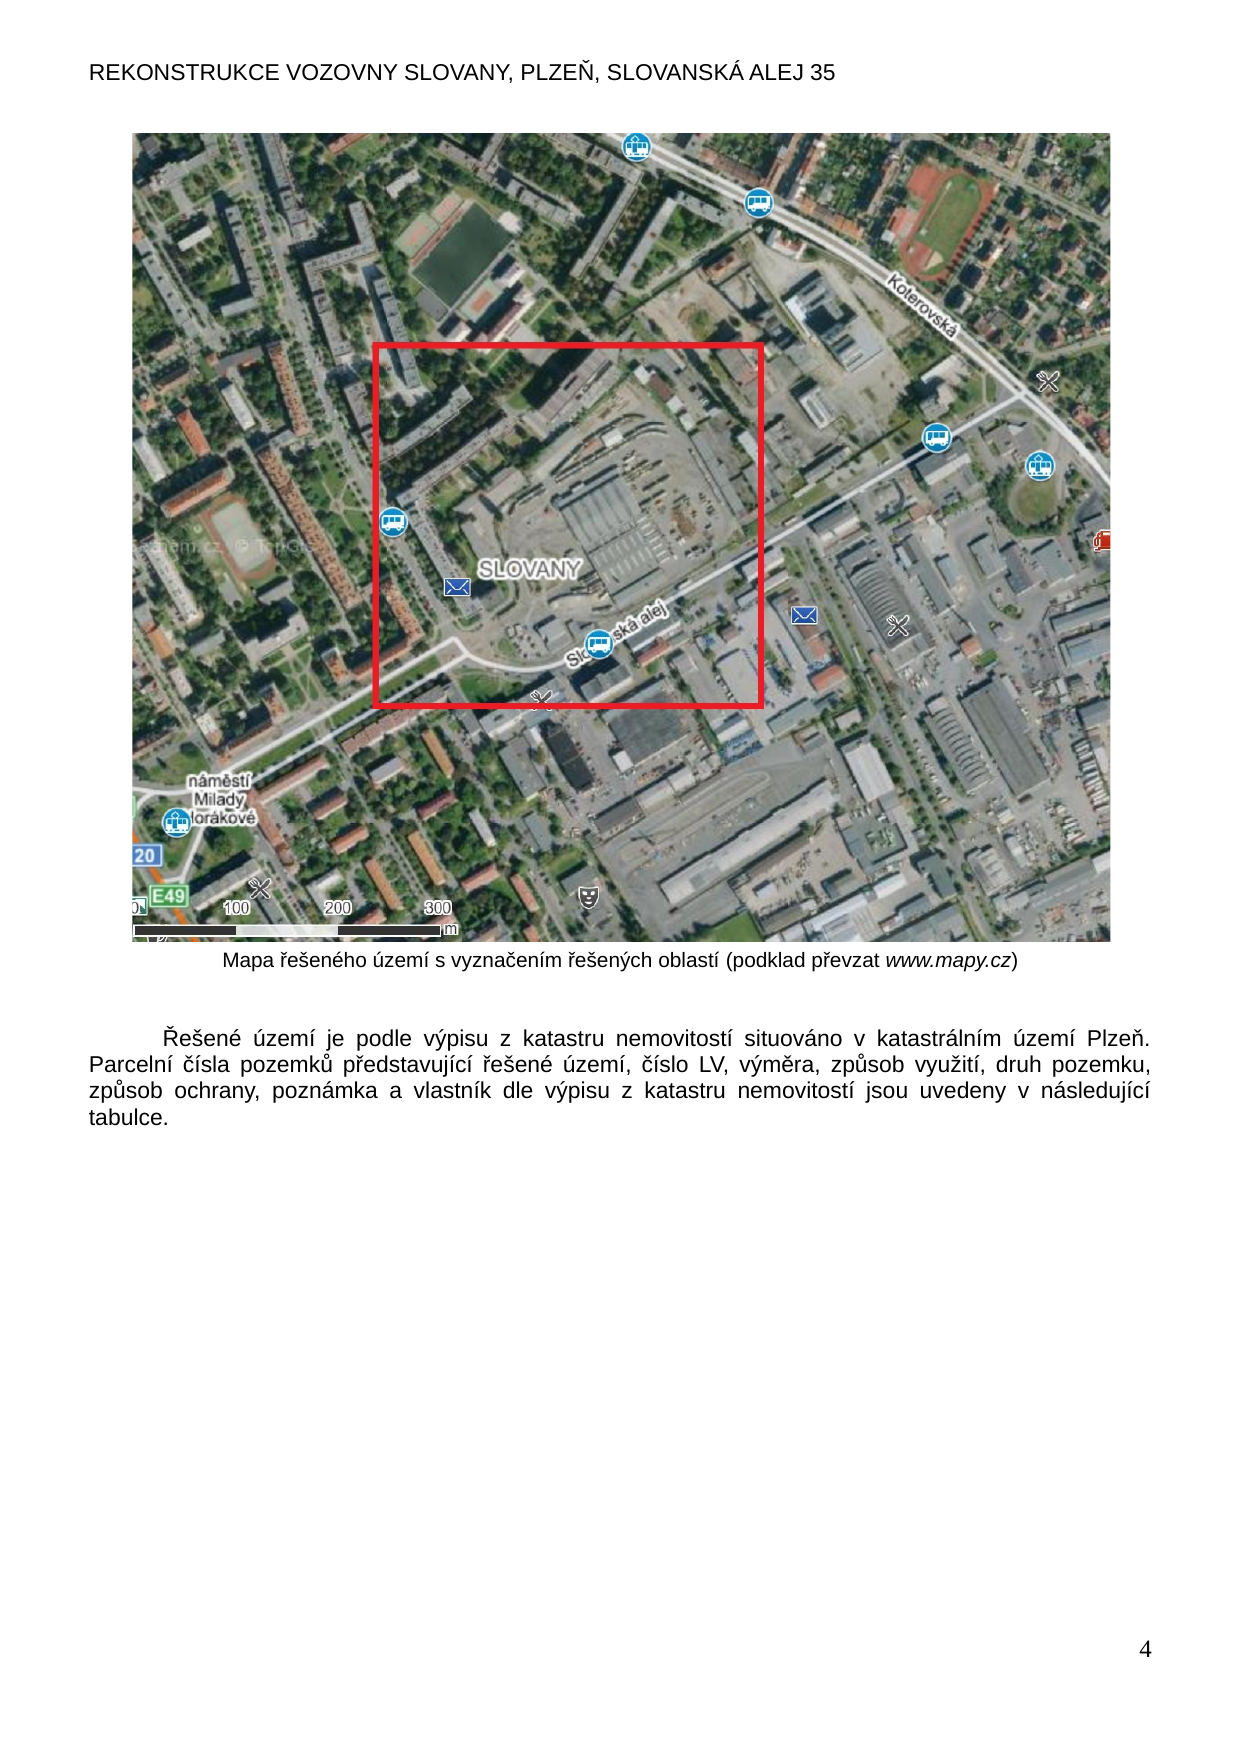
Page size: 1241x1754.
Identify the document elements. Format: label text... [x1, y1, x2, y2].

picture [132, 133, 1109, 939]
text Řešené území je podle výpisu z katastru nemovitostí situováno v katastrálním území Plzeň. Parcelní čísla pozemků představující řešené území, číslo LV, výměra, způsob využití, druh pozemku, způsob ochrany, poznámka a vlastník dle výpisu z katastru nemovitostí jsou uvedeny v následující tabulce. [89, 1024, 1152, 1130]
text Mapa řešeného území s vyznačením řešených oblastí (podklad převzat www.mapy.cz) [89, 900, 1152, 972]
